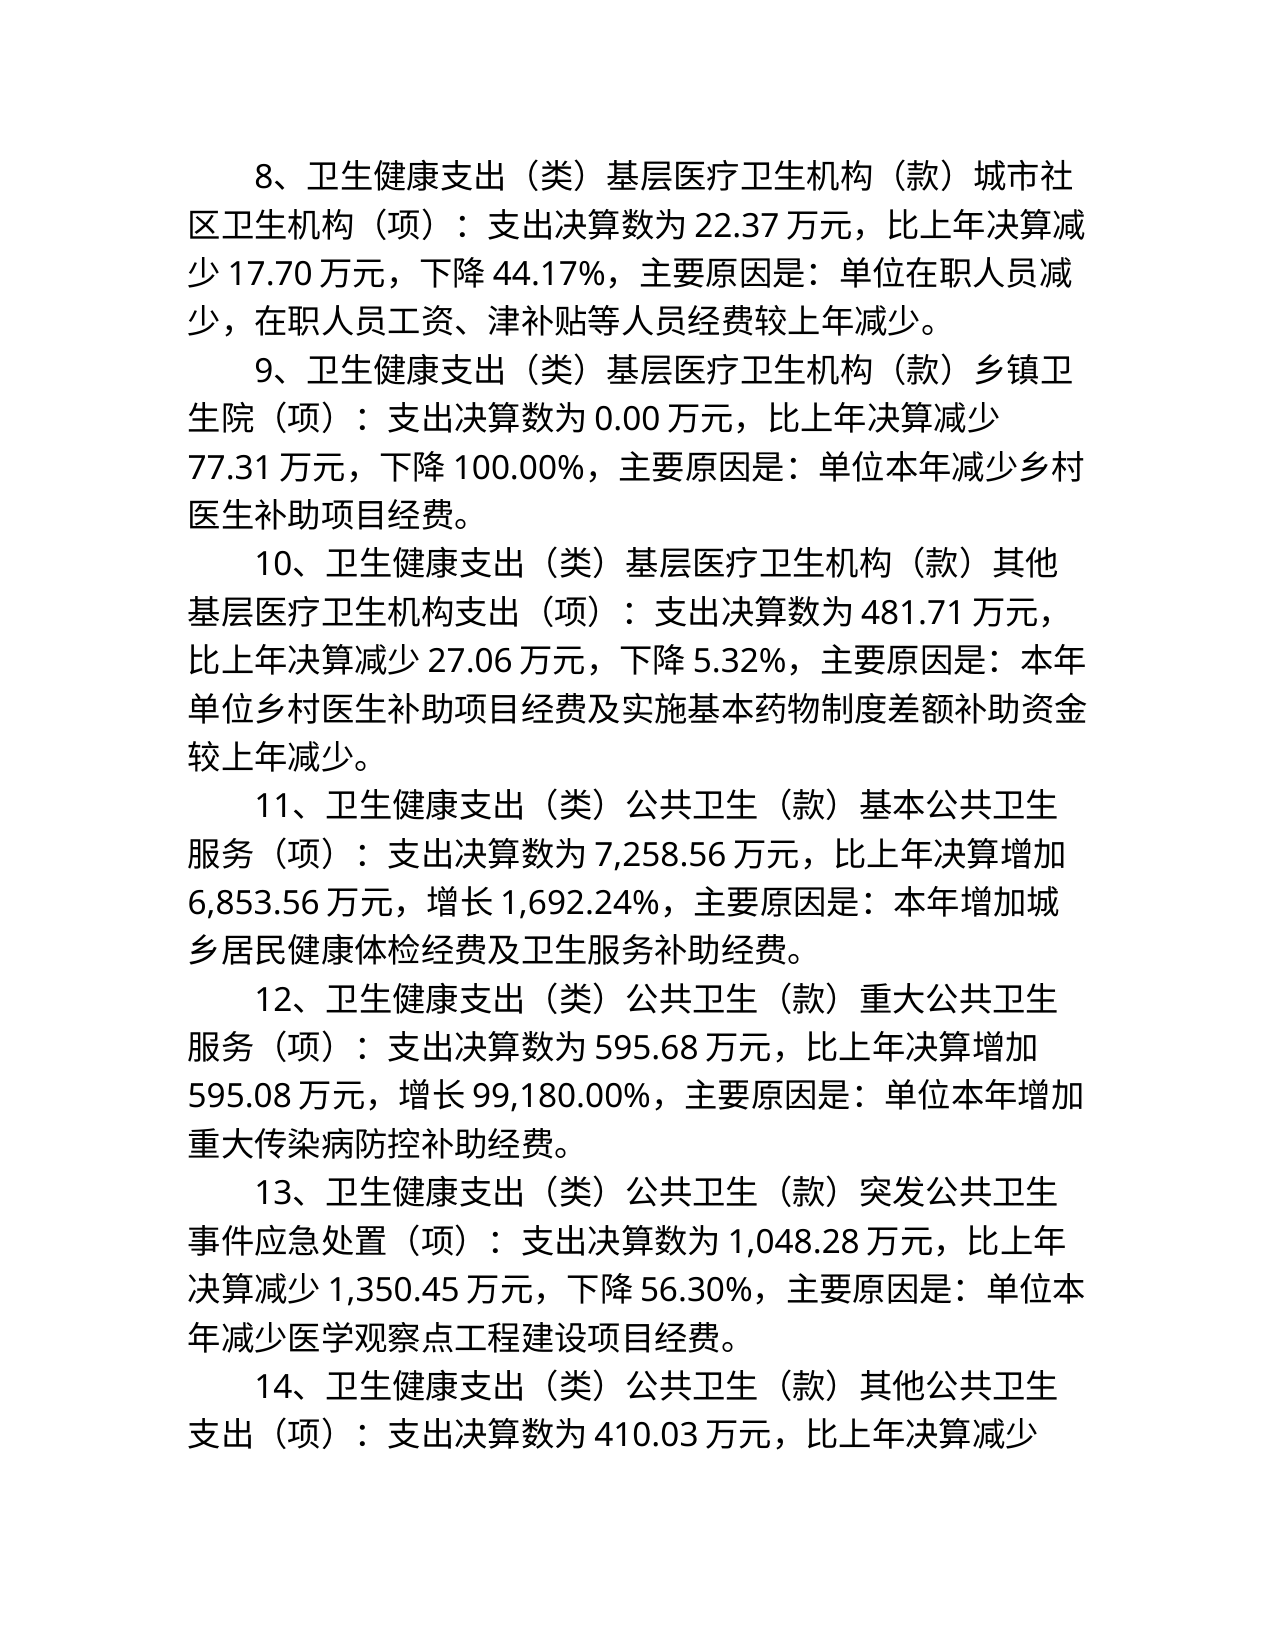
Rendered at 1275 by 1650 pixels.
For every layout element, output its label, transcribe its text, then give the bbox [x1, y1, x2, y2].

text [187, 1359, 1087, 1456]
text 9、卫生健康支出（类）基层医疗卫生机构（款）乡镇卫生院（项）：支出决算数为0.00万元，比上年决算减少77.31万元，下降100.00%，主要原因是：单位本年减少乡村医生补助项目经费。 [187, 343, 1087, 537]
text 10、卫生健康支出（类）基层医疗卫生机构（款）其他基层医疗卫生机构支出（项）：支出决算数为481.71万元，比上年决算减少27.06万元，下降5.32%，主要原因是：本年单位乡村医生补助项目经费及实施基本药物制度差额补助资金较上年减少。 [187, 537, 1087, 779]
text 13、卫生健康支出（类）公共卫生（款）突发公共卫生事件应急处置（项）：支出决算数为1,048.28万元，比上年决算减少1,350.45万元，下降56.30%，主要原因是：单位本年减少医学观察点工程建设项目经费。 [187, 1166, 1087, 1359]
text 12、卫生健康支出（类）公共卫生（款）重大公共卫生服务（项）：支出决算数为595.68万元，比上年决算增加595.08万元，增长99,180.00%，主要原因是：单位本年增加重大传染病防控补助经费。 [187, 972, 1087, 1166]
text 11、卫生健康支出（类）公共卫生（款）基本公共卫生服务（项）：支出决算数为7,258.56万元，比上年决算增加6,853.56万元，增长1,692.24%，主要原因是：本年增加城乡居民健康体检经费及卫生服务补助经费。 [187, 779, 1087, 972]
text 8、卫生健康支出（类）基层医疗卫生机构（款）城市社区卫生机构（项）：支出决算数为22.37万元，比上年决算减少17.70万元，下降44.17%，主要原因是：单位在职人员减少，在职人员工资、津补贴等人员经费较上年减少。 [187, 150, 1087, 343]
